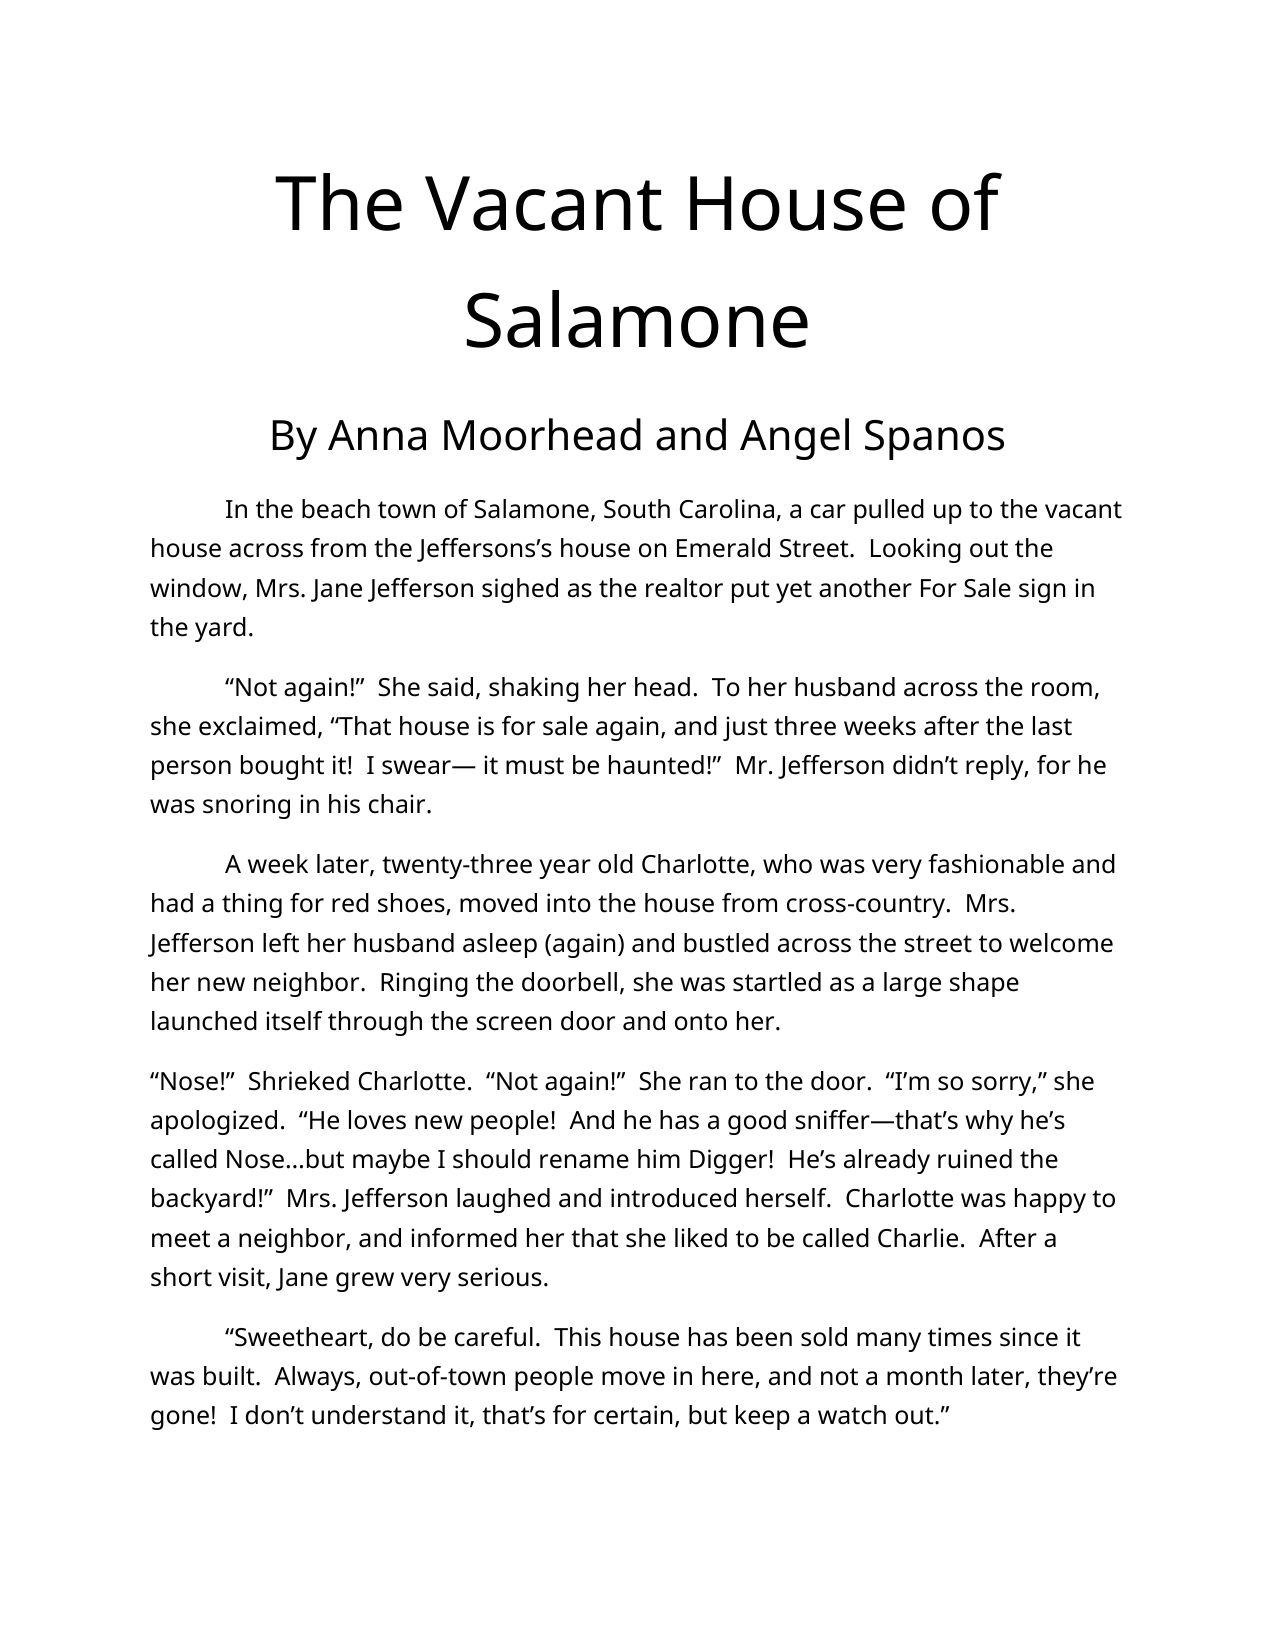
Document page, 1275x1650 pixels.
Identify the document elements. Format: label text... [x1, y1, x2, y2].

text The Vacant House of Salamone [150, 150, 1125, 370]
text “Nose!” Shrieked Charlotte. “Not again!” She ran to the door. “I’m so sorry,” she apologized. “He loves new people! And he has a good sniffer—that’s why he’s called Nose…but maybe I should rename him Digger! He’s already ruined the backyard!” Mrs. Jefferson laughed and introduced herself. Charlotte was happy to meet a neighbor, and informed her that she liked to be called Charlie. After a short visit, Jane grew very serious. [150, 1063, 1125, 1293]
text “Not again!” She said, shaking her head. To her husband across the room, she exclaimed, “That house is for sale again, and just three weeks after the last person bought it! I swear— it must be haunted!” Mr. Jefferson didn’t reply, for he was snoring in his chair. [150, 669, 1125, 821]
text “Sweetheart, do be careful. This house has been sold many times since it was built. Always, out-of-town people move in here, and not a month later, they’re gone! I don’t understand it, that’s for certain, but keep a watch out.” [150, 1319, 1125, 1432]
text In the beach town of Salamone, South Carolina, a car pulled up to the vacant house across from the Jeffersons’s house on Emerald Street. Looking out the window, Mrs. Jane Jefferson sighed as the realtor put yet another For Sale sign in the yard. [150, 492, 1125, 643]
text By Anna Moorhead and Angel Spanos [150, 406, 1125, 463]
text A week later, twenty-three year old Charlotte, who was very fashionable and had a thing for red shoes, moved into the house from cross-country. Mrs. Jefferson left her husband asleep (again) and bustled across the street to welcome her new neighbor. Ringing the doorbell, she was startled as a large shape launched itself through the screen door and onto her. [150, 847, 1125, 1038]
